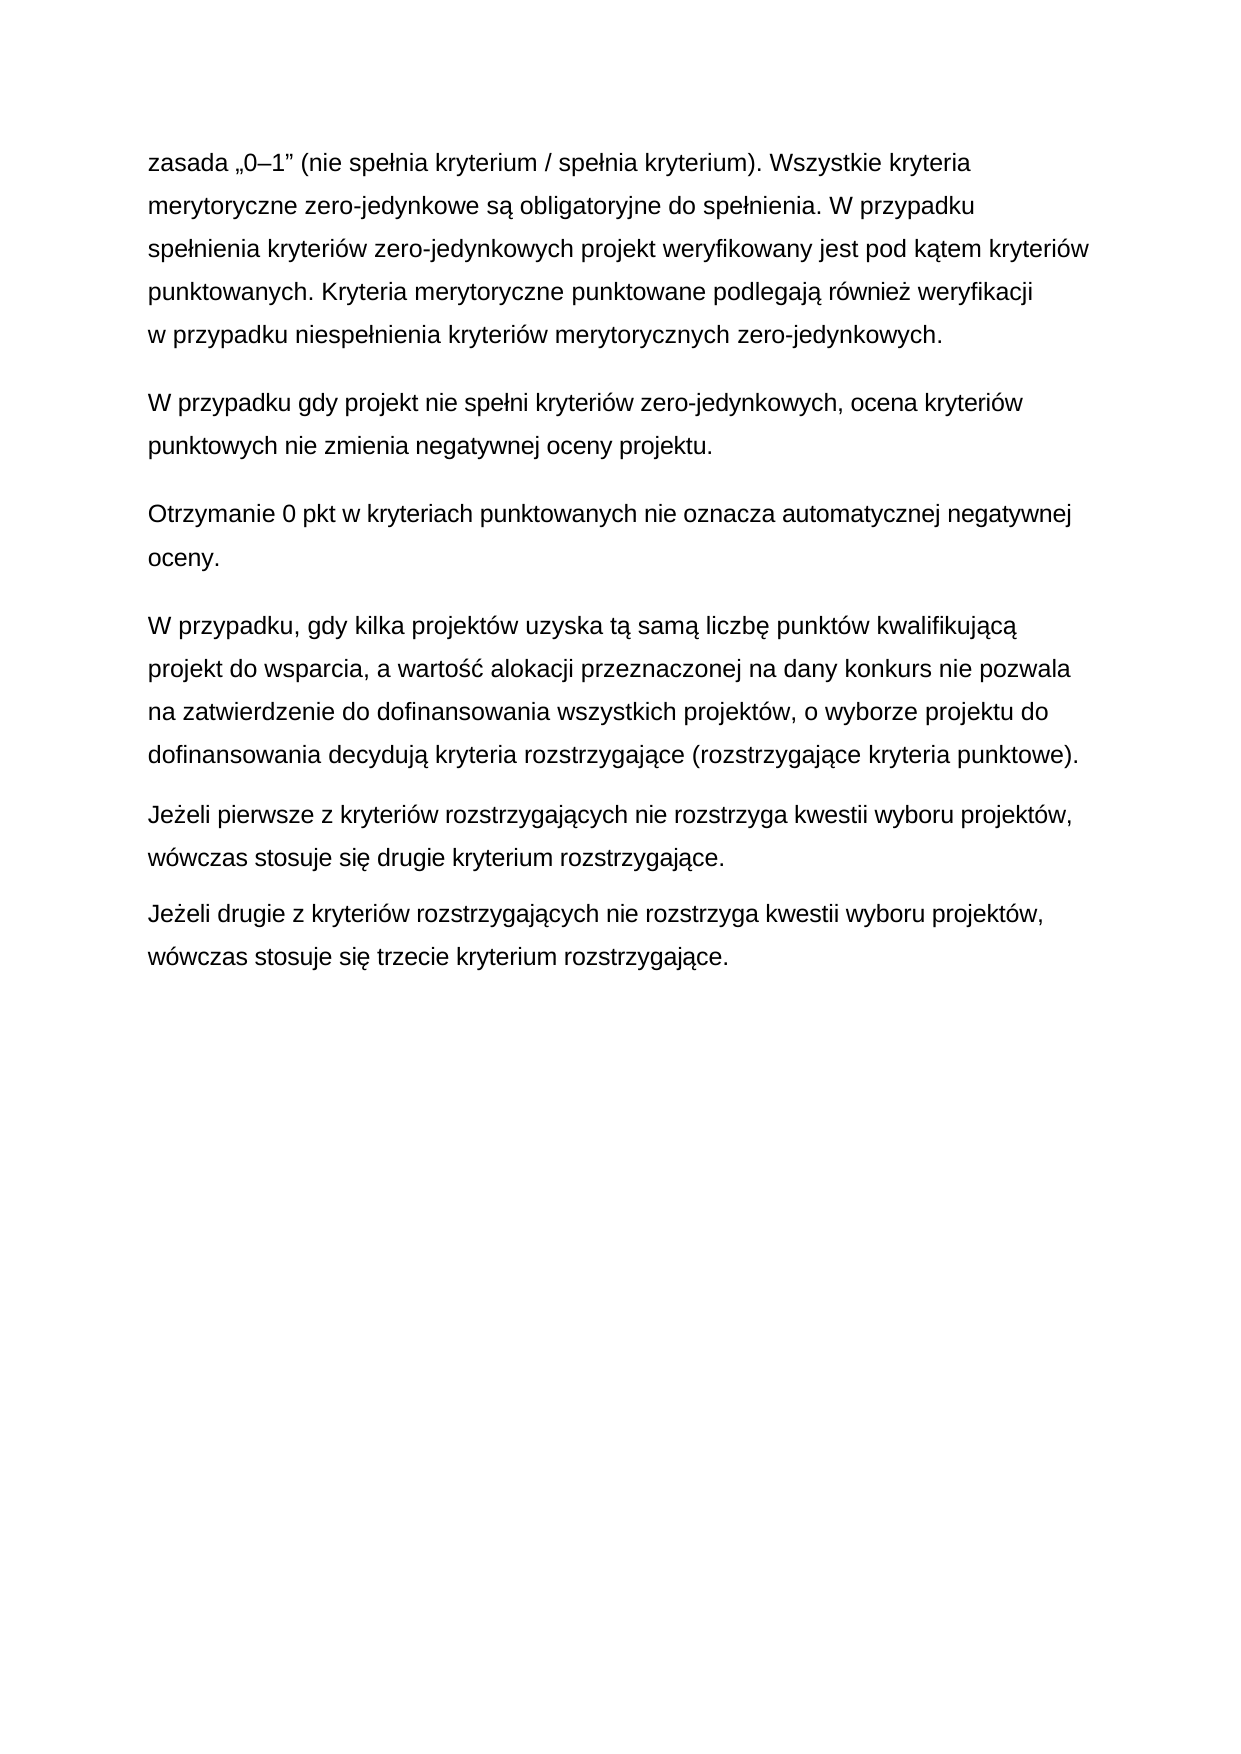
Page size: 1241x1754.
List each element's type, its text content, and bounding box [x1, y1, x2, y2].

text Jeżeli pierwsze z kryteriów rozstrzygających nie rozstrzyga kwestii wyboru projektów, wówczas stosuje się drugie kryterium rozstrzygające. [148, 800, 1093, 872]
text Otrzymanie 0 pkt w kryteriach punktowanych nie oznacza automatycznej negatywnej oceny. [148, 499, 1093, 571]
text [148, 148, 1093, 349]
text W przypadku, gdy kilka projektów uzyska tą samą liczbę punktów kwalifikującą projekt do wsparcia, a wartość alokacji przeznaczonej na dany konkurs nie pozwala na zatwierdzenie do dofinansowania wszystkich projektów, o wyborze projektu do dofinansowania decydują kryteria rozstrzygające (rozstrzygające kryteria punktowe). [148, 611, 1093, 769]
text Jeżeli drugie z kryteriów rozstrzygających nie rozstrzyga kwestii wyboru projektów, wówczas stosuje się trzecie kryterium rozstrzygające. [148, 899, 1093, 971]
text W przypadku gdy projekt nie spełni kryteriów zero-jedynkowych, ocena kryteriów punktowych nie zmienia negatywnej oceny projektu. [148, 388, 1093, 460]
